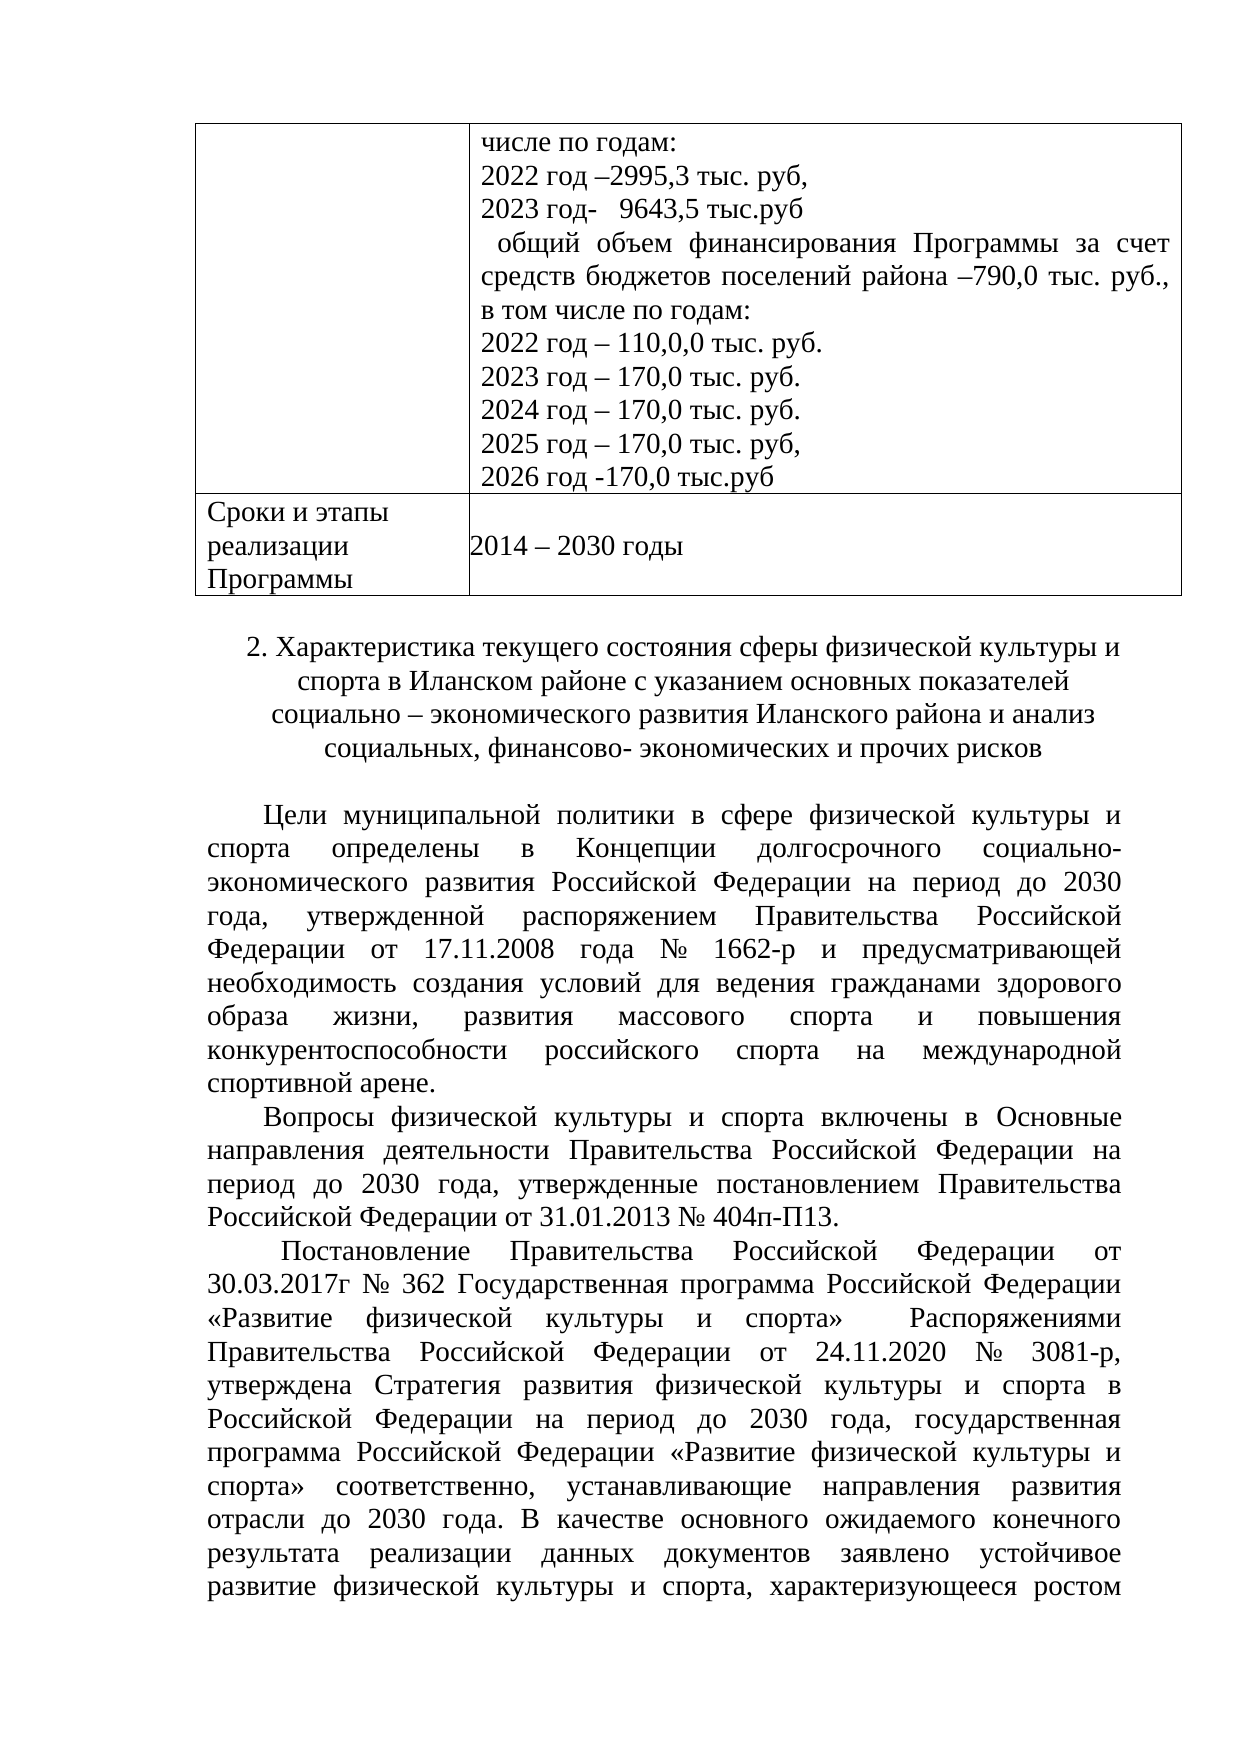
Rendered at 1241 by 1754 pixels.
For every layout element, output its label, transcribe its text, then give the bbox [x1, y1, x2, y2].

table_cell 2014 – 2030 годы [470, 494, 1181, 595]
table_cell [196, 124, 469, 493]
text Цели муниципальной политики в сфере физической культуры и спорта определены в Концепции долгосрочного социально-экономического развития Российской Федерации на период до 2030 года, утвержденной распоряжением Правительства Российской Федерации от 17.11.2008 года № 1662-р и предусматривающей необходимость создания условий для ведения гражданами здорового образа жизни, развития массового спорта и повышения конкурентоспособности российского спорта на международной спортивной арене. [207, 797, 1122, 1099]
text Вопросы физической культуры и спорта включены в Основные направления деятельности Правительства Российской Федерации на период до 2030 года, утвержденные постановлением Правительства Российской Федерации от 31.01.2013 № 404п-П13. [207, 1099, 1122, 1233]
table_cell Сроки и этапы реализации Программы [196, 494, 469, 595]
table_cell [470, 124, 1181, 493]
text 2. Характеристика текущего состояния сферы физической культуры и спорта в Иланском районе с указанием основных показателей социально – экономического развития Иланского района и анализ социальных, финансово- экономических и прочих рисков [244, 629, 1122, 763]
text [207, 1233, 1122, 1602]
